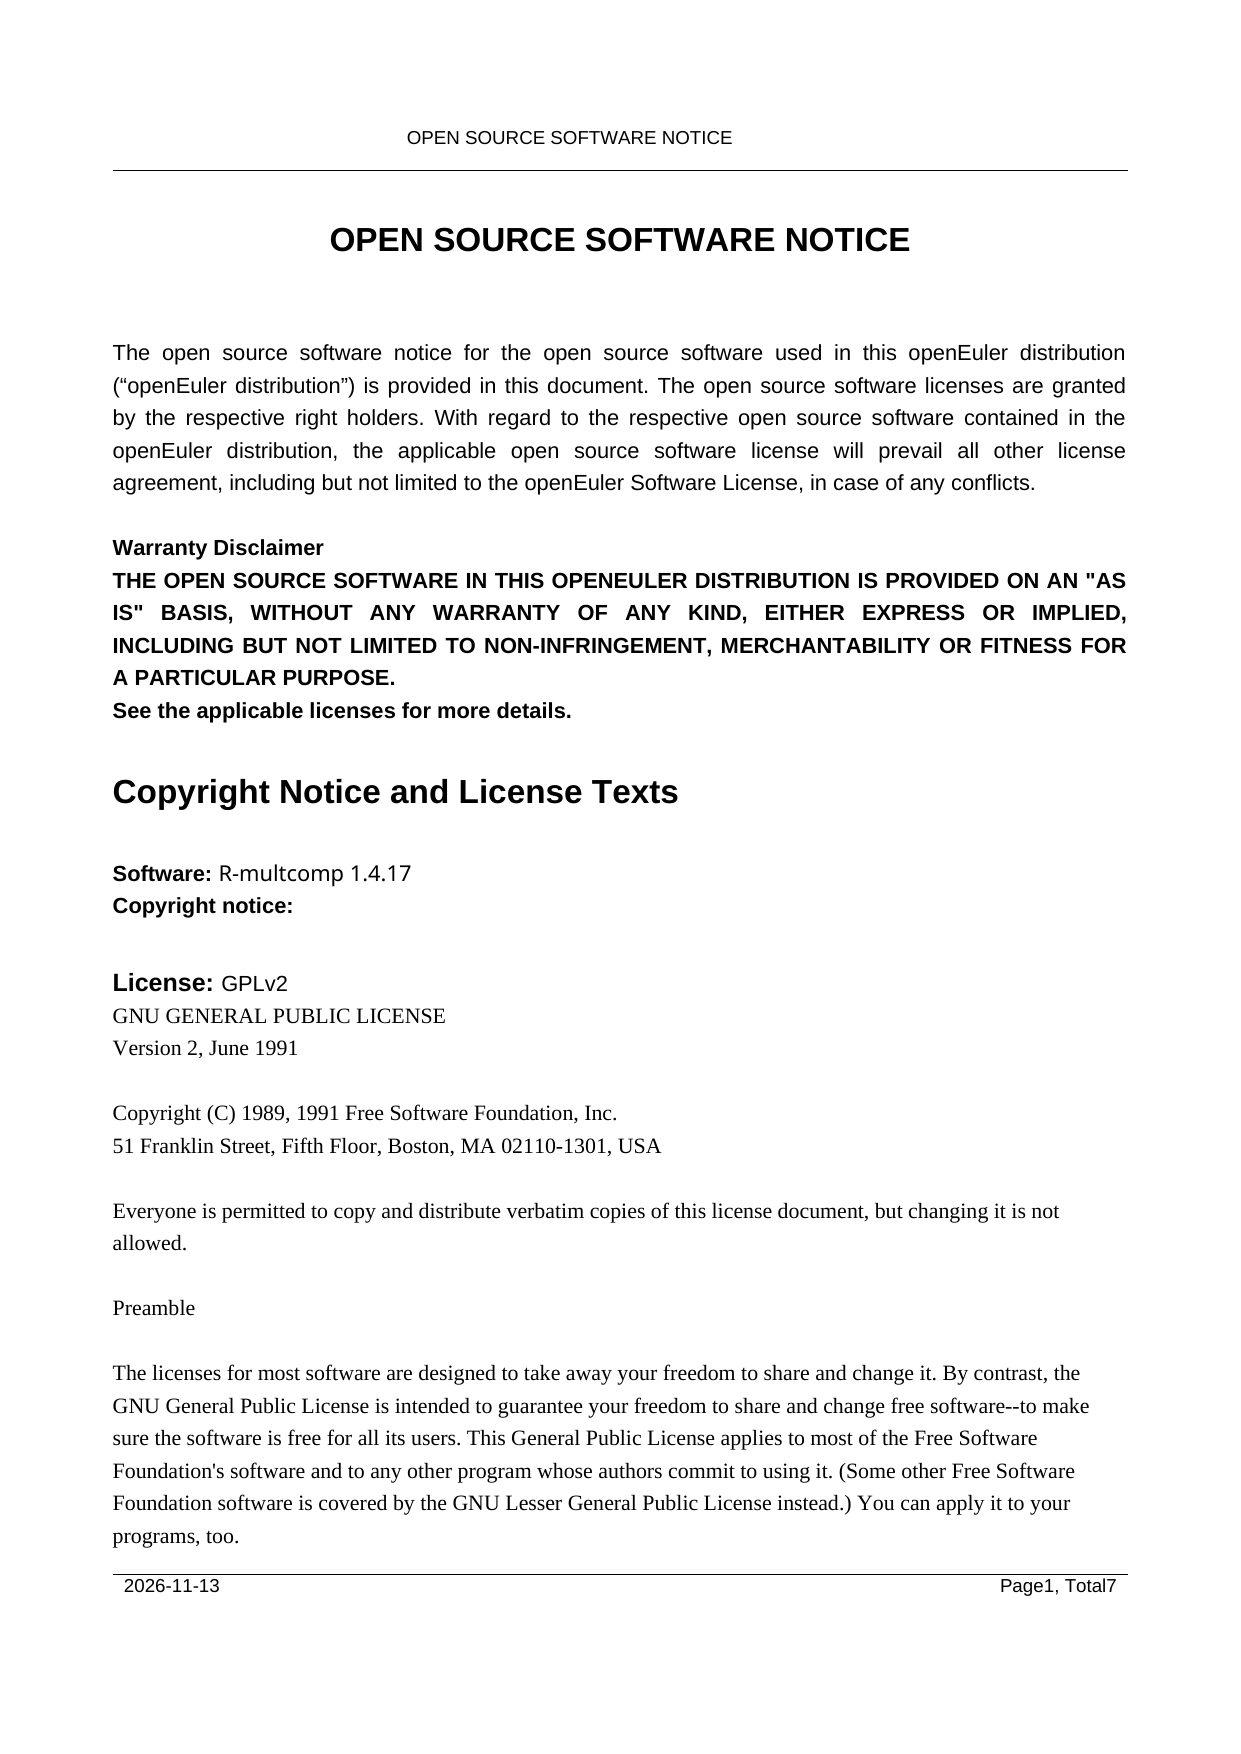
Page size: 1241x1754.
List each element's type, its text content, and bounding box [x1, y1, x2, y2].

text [112, 999, 1128, 1551]
text OPEN SOURCE SOFTWARE NOTICE [112, 206, 1128, 271]
text The open source software notice for the open source software used in this openEuler distribution (“openEuler distribution”) is provided in this document. The open source software licenses are granted by the respective right holders. With regard to the respective open source software contained in the openEuler distribution, the applicable open source software license will prevail all other license agreement, including but not limited to the openEuler Software License, in case of any conflicts. [112, 336, 1128, 499]
title Software: R-multcomp 1.4.17 [112, 856, 1128, 889]
text Warranty Disclaimer [112, 531, 1128, 564]
text Copyright notice: [112, 889, 1128, 921]
text License: GPLv2 [112, 966, 1128, 999]
text THE OPEN SOURCE SOFTWARE IN THIS OPENEULER DISTRIBUTION IS PROVIDED ON AN "AS IS" BASIS, WITHOUT ANY WARRANTY OF ANY KIND, EITHER EXPRESS OR IMPLIED, INCLUDING BUT NOT LIMITED TO NON-INFRINGEMENT, MERCHANTABILITY OR FITNESS FOR A PARTICULAR PURPOSE. See the applicable licenses for more details. [112, 564, 1128, 726]
text Copyright Notice and License Texts [112, 759, 1128, 824]
